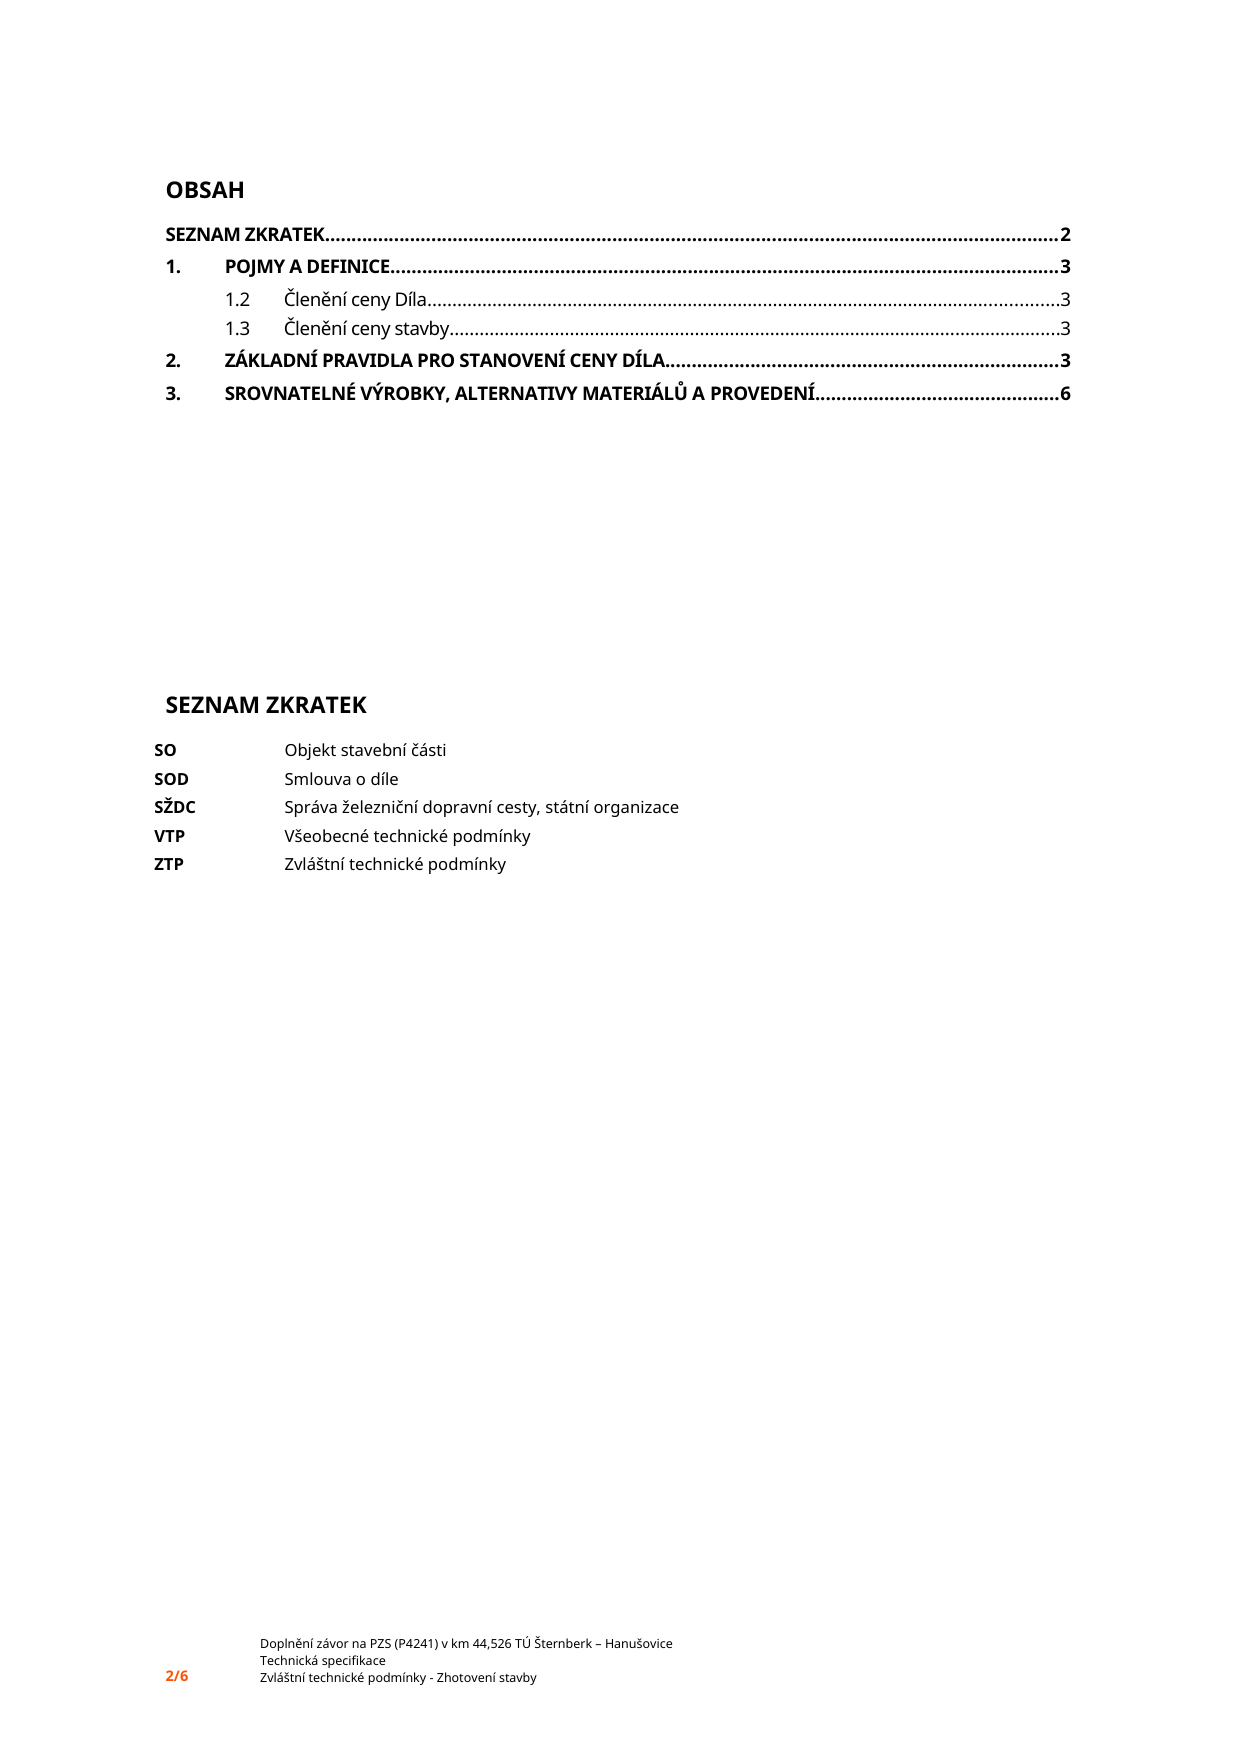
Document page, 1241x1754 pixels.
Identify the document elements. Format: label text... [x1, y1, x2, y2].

text 1. POJMY A DEFINICE 3 [165, 253, 1075, 279]
table_cell Všeobecné technické podmínky [284, 821, 1061, 850]
text SEZNAM ZKRATEK 2 [165, 221, 1075, 247]
text 3. SROVNATELNÉ VÝROBKY, ALTERNATIVY MATERIÁLŮ A PROVEDENÍ 6 [165, 381, 1075, 406]
table_header Objekt stavební části [284, 736, 1061, 764]
table_header SO [154, 736, 284, 764]
text 1.3 Členění ceny stavby 3 [224, 315, 1075, 340]
text SEZNAM ZKRATEK [165, 689, 1075, 720]
table_cell Smlouva o díle [284, 764, 1061, 793]
table_cell VTP [154, 821, 284, 850]
table_cell Zvláštní technické podmínky [284, 850, 1061, 878]
table_cell SŽDC [154, 793, 284, 821]
text 1.2 Členění ceny Díla 3 [224, 286, 1075, 312]
table_cell Správa železniční dopravní cesty, státní organizace [284, 793, 1061, 821]
table_cell SOD [154, 764, 284, 793]
text 2. ZÁKLADNÍ PRAVIDLA PRO stanovení ceny Díla 3 [165, 348, 1075, 373]
table_cell ZTP [154, 850, 284, 878]
text Obsah [165, 174, 1075, 206]
